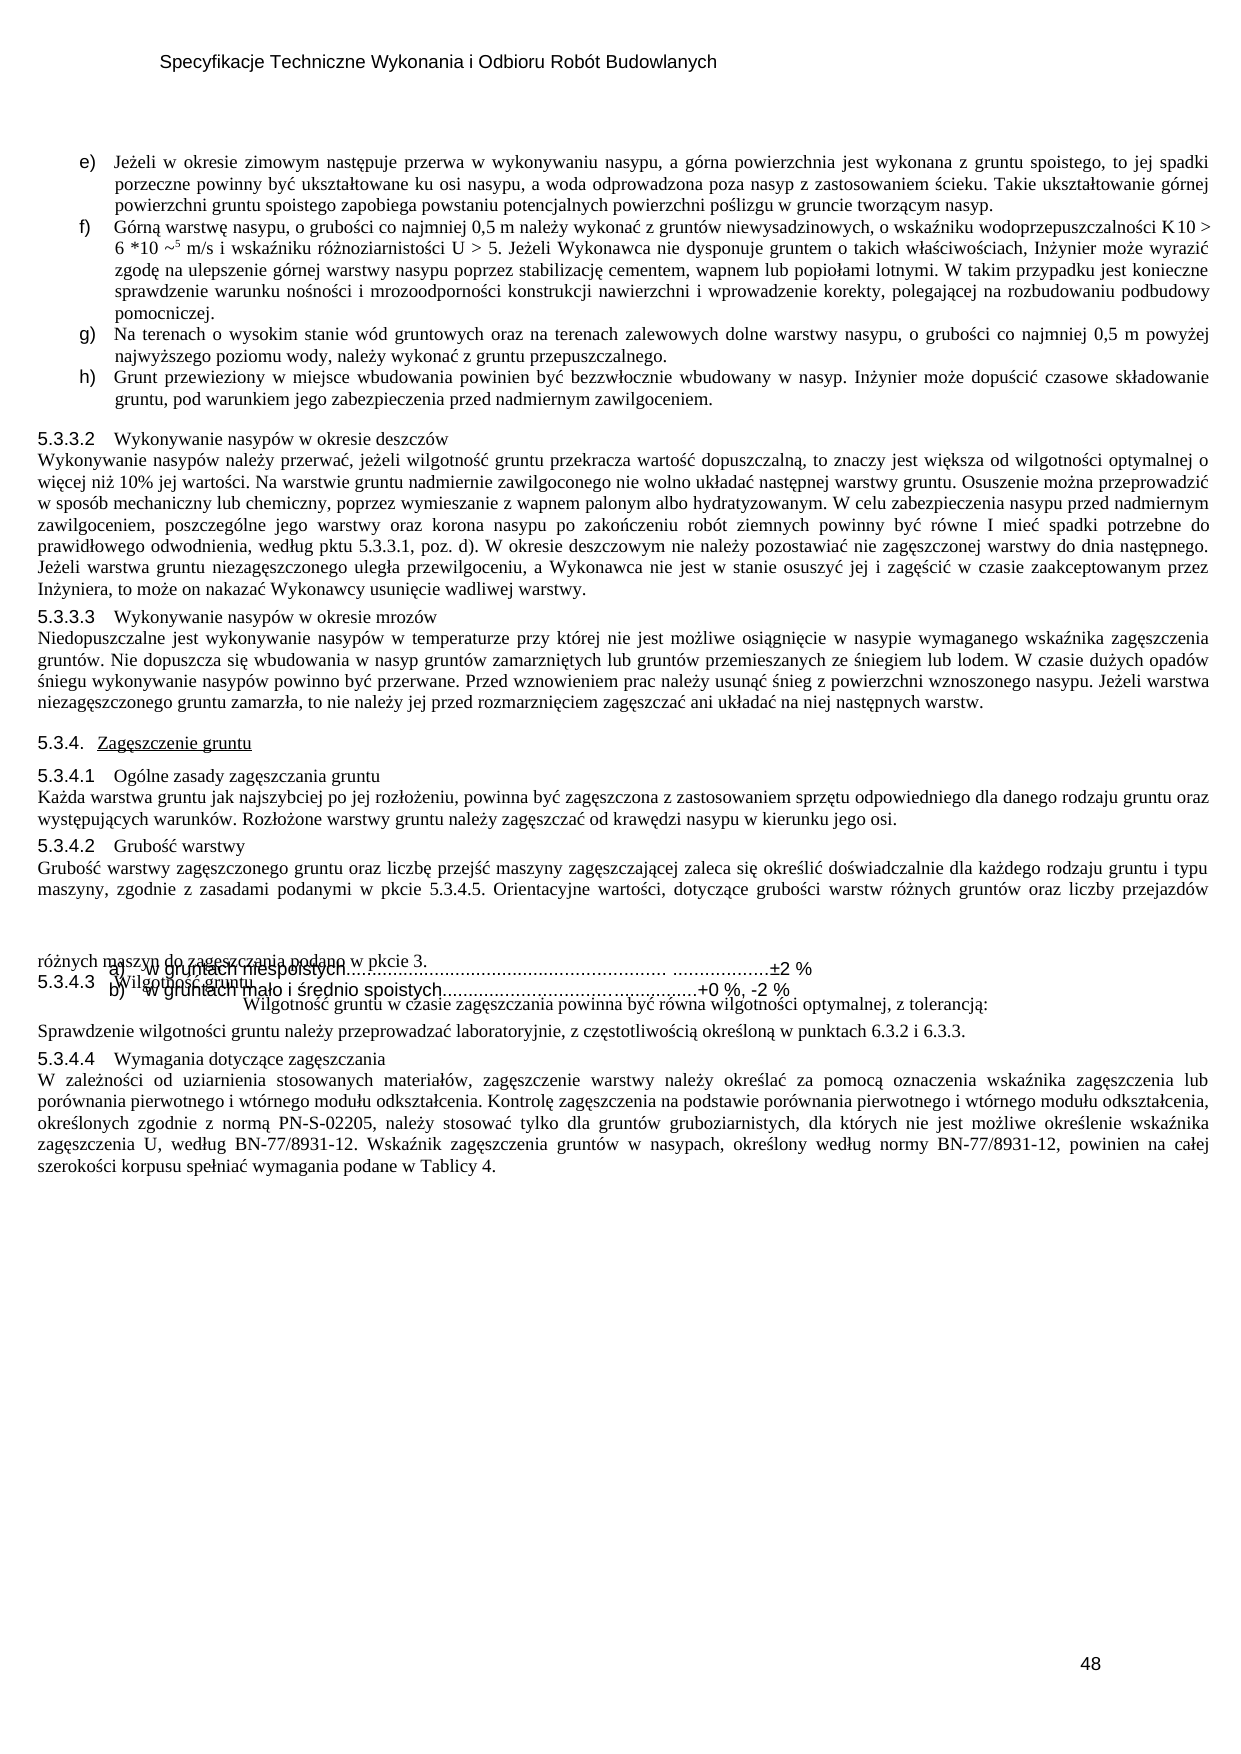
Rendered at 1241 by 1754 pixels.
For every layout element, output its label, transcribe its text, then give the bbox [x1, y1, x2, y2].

list Sprawdzenie wilgotności gruntu należy przeprowadzać laboratoryjnie, z częstotliwością określoną w punktach 6.3.2 i 6.3.3. [37, 1021, 1211, 1042]
text Każda warstwa gruntu jak najszybciej po jej rozłożeniu, powinna być zagęszczona z zastosowaniem sprzętu odpowiedniego dla danego rodzaju gruntu oraz występujących warunków. Rozłożone warstwy gruntu należy zagęszczać od krawędzi nasypu w kierunku jego osi. [37, 787, 1211, 829]
list Wilgotność gruntu [37, 971, 172, 993]
list Jeżeli w okresie zimowym następuje przerwa w wykonywaniu nasypu, a górna powierzchnia jest wykonana z gruntu spoistego, to jej spadki porzeczne powinny być ukształtowane ku osi nasypu, a woda odprowadzona poza nasyp z zastosowaniem ścieku. Takie ukształtowanie górnej powierzchni gruntu spoistego zapobiega powstaniu potencjalnych powierzchni poślizgu w gruncie tworzącym nasyp. [79, 152, 1211, 216]
text Wilgotność gruntu w czasie zagęszczania powinna być równa wilgotności optymalnej, z tolerancją: [0, 993, 1232, 1014]
list Grubość warstwy [37, 836, 1240, 857]
list Wilgotność gruntu [171, 971, 1240, 993]
list Wykonywanie nasypów w okresie mrozów [37, 606, 1240, 627]
list Na terenach o wysokim stanie wód gruntowych oraz na terenach zalewowych dolne warstwy nasypu, o grubości co najmniej 0,5 m powyżej najwyższego poziomu wody, należy wykonać z gruntu przepuszczalnego. [79, 323, 1211, 366]
list Wymagania dotyczące zagęszczania [37, 1048, 1240, 1069]
list Grunt przewieziony w miejsce wbudowania powinien być bezzwłocznie wbudowany w nasyp. Inżynier może dopuścić czasowe składowanie gruntu, pod warunkiem jego zabezpieczenia przed nadmiernym zawilgoceniem. [79, 366, 1211, 409]
list Zagęszczenie gruntu [37, 734, 1240, 753]
text W zależności od uziarnienia stosowanych materiałów, zagęszczenie warstwy należy określać za pomocą oznaczenia wskaźnika zagęszczenia lub porównania pierwotnego i wtórnego modułu odkształcenia. Kontrolę zagęszczenia na podstawie porównania pierwotnego i wtórnego modułu odkształcenia, określonych zgodnie z normą PN-S-02205, należy stosować tylko dla gruntów gruboziarnistych, dla których nie jest możliwe określenie wskaźnika zagęszczenia U, według BN-77/8931-12. Wskaźnik zagęszczenia gruntów w nasypach, określony według normy BN-77/8931-12, powinien na całej szerokości korpusu spełniać wymagania podane w Tablicy 4. [37, 1069, 1211, 1177]
list Ogólne zasady zagęszczania gruntu [37, 765, 1240, 787]
list Wykonywanie nasypów w okresie deszczów [37, 428, 1240, 449]
text Niedopuszczalne jest wykonywanie nasypów w temperaturze przy której nie jest możliwe osiągnięcie w nasypie wymaganego wskaźnika zagęszczenia gruntów. Nie dopuszcza się wbudowania w nasyp gruntów zamarzniętych lub gruntów przemieszanych ze śniegiem lub lodem. W czasie dużych opadów śniegu wykonywanie nasypów powinno być przerwane. Przed wznowieniem prac należy usunąć śnieg z powierzchni wznoszonego nasypu. Jeżeli warstwa niezagęszczonego gruntu zamarzła, to nie należy jej przed rozmarznięciem zagęszczać ani układać na niej następnych warstw. [37, 627, 1211, 713]
text Grubość warstwy zagęszczonego gruntu oraz liczbę przejść maszyny zagęszczającej zaleca się określić doświadczalnie dla każdego rodzaju gruntu i typu maszyny, zgodnie z zasadami podanymi w pkcie 5.3.4.5. Orientacyjne wartości, dotyczące grubości warstw różnych gruntów oraz liczby przejazdów różnych maszyn do zagęszczania podano w pkcie 3. [37, 857, 1211, 971]
text Wykonywanie nasypów należy przerwać, jeżeli wilgotność gruntu przekracza wartość dopuszczalną, to znaczy jest większa od wilgotności optymalnej o więcej niż 10% jej wartości. Na warstwie gruntu nadmiernie zawilgoconego nie wolno układać następnej warstwy gruntu. Osuszenie można przeprowadzić w sposób mechaniczny lub chemiczny, poprzez wymieszanie z wapnem palonym albo hydratyzowanym. W celu zabezpieczenia nasypu przed nadmiernym zawilgoceniem, poszczególne jego warstwy oraz korona nasypu po zakończeniu robót ziemnych powinny być równe I mieć spadki potrzebne do prawidłowego odwodnienia, według pktu 5.3.3.1, poz. d). W okresie deszczowym nie należy pozostawiać nie zagęszczonej warstwy do dnia następnego. Jeżeli warstwa gruntu niezagęszczonego uległa przewilgoceniu, a Wykonawca nie jest w stanie osuszyć jej i zagęścić w czasie zaakceptowanym przez Inżyniera, to może on nakazać Wykonawcy usunięcie wadliwej warstwy. [37, 449, 1211, 600]
list Górną warstwę nasypu, o grubości co najmniej 0,5 m należy wykonać z gruntów niewysadzinowych, o wskaźniku wodoprzepuszczalności K10 > 6 *10 ~5 m/s i wskaźniku różnoziarnistości U > 5. Jeżeli Wykonawca nie dysponuje gruntem o takich właściwościach, Inżynier może wyrazić zgodę na ulepszenie górnej warstwy nasypu poprzez stabilizację cementem, wapnem lub popiołami lotnymi. W takim przypadku jest konieczne sprawdzenie warunku nośności i mrozoodporności konstrukcji nawierzchni i wprowadzenie korekty, polegającej na rozbudowaniu podbudowy pomocniczej. [79, 216, 1211, 323]
